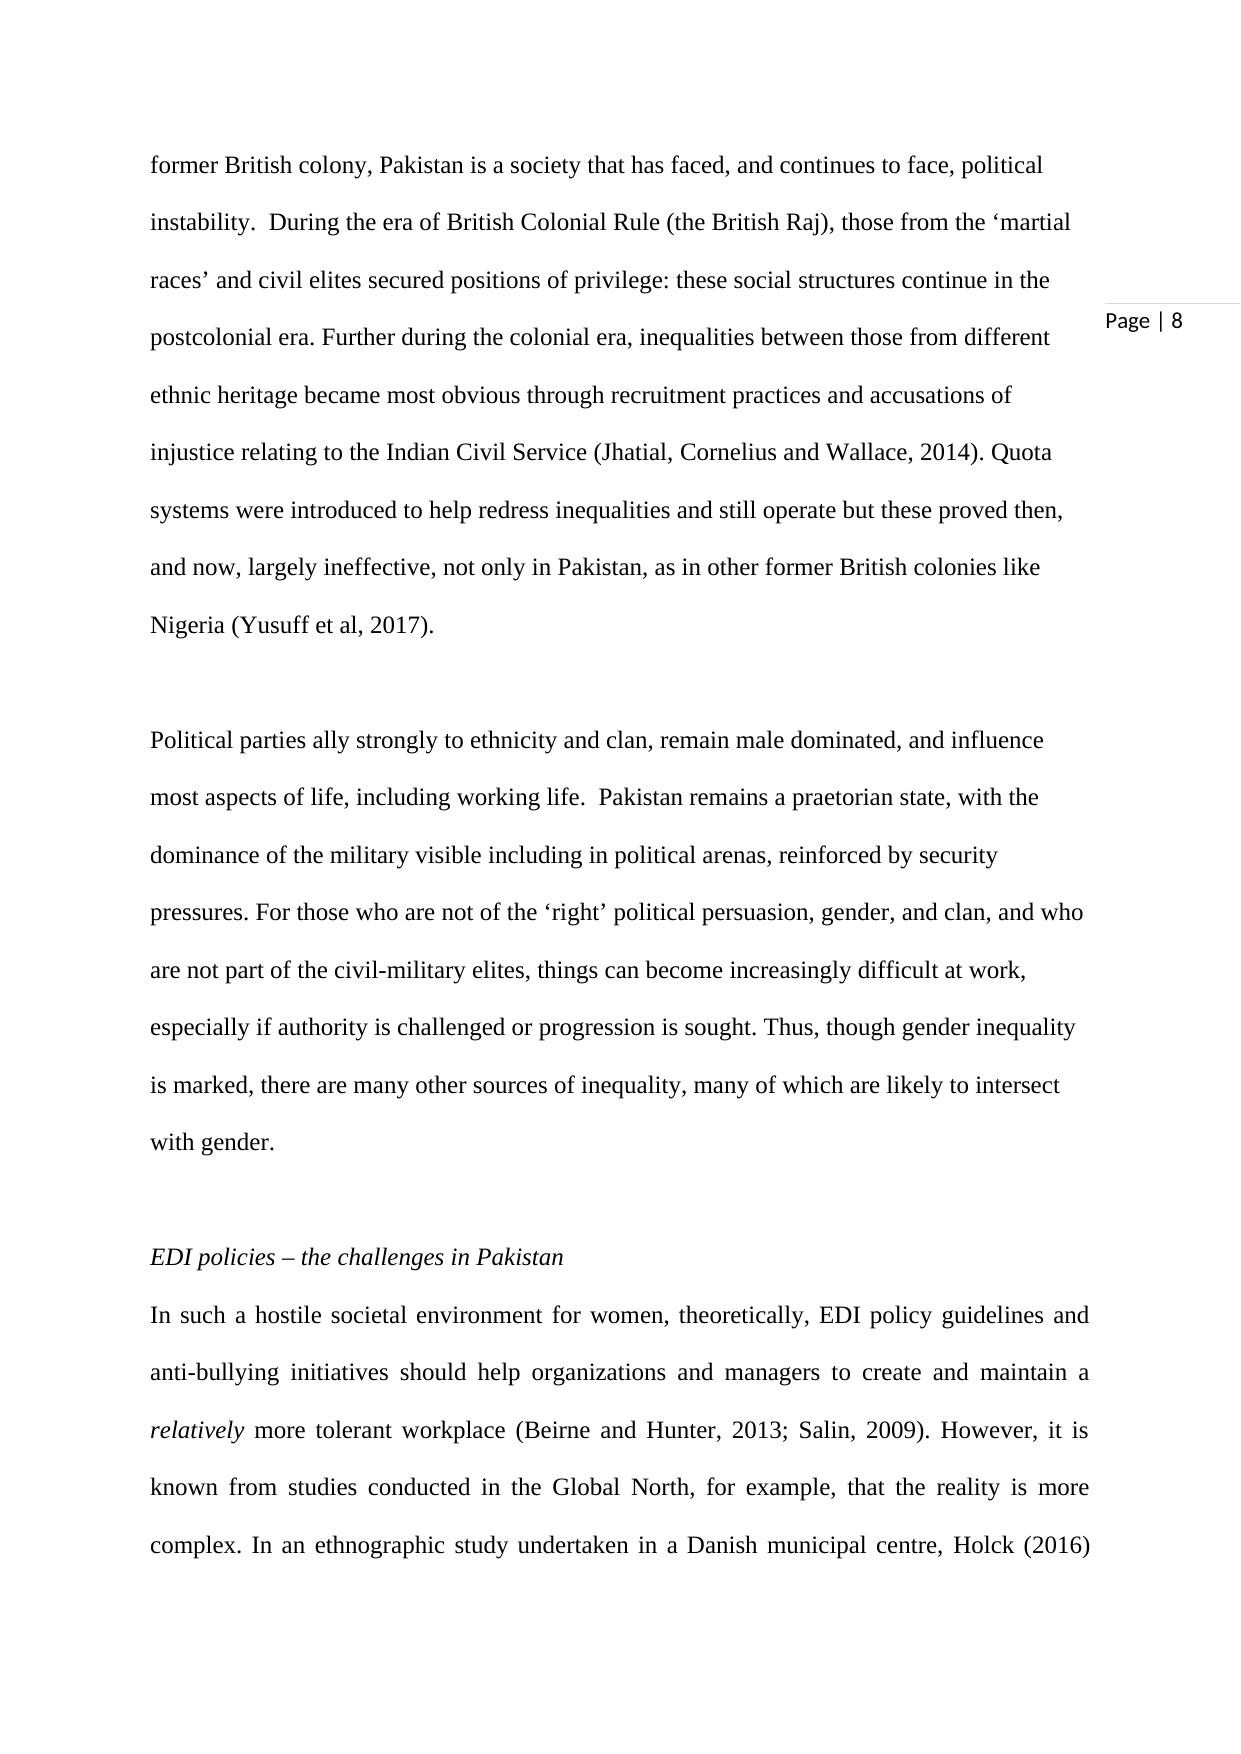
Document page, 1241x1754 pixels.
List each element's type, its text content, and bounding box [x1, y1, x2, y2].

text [150, 1300, 1090, 1559]
text EDI policies – the challenges in Pakistan [150, 1242, 1090, 1271]
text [150, 150, 1090, 639]
text Political parties ally strongly to ethnicity and clan, remain male dominated, and influence most aspects of life, including working life. Pakistan remains a praetorian state, with the dominance of the military visible including in political arenas, reinforced by security pressures. For those who are not of the ‘right’ political persuasion, gender, and clan, and who are not part of the civil-military elites, things can become increasingly difficult at work, especially if authority is challenged or progression is sought. Thus, though gender inequality is marked, there are many other sources of inequality, many of which are likely to intersect with gender. [150, 725, 1090, 1156]
